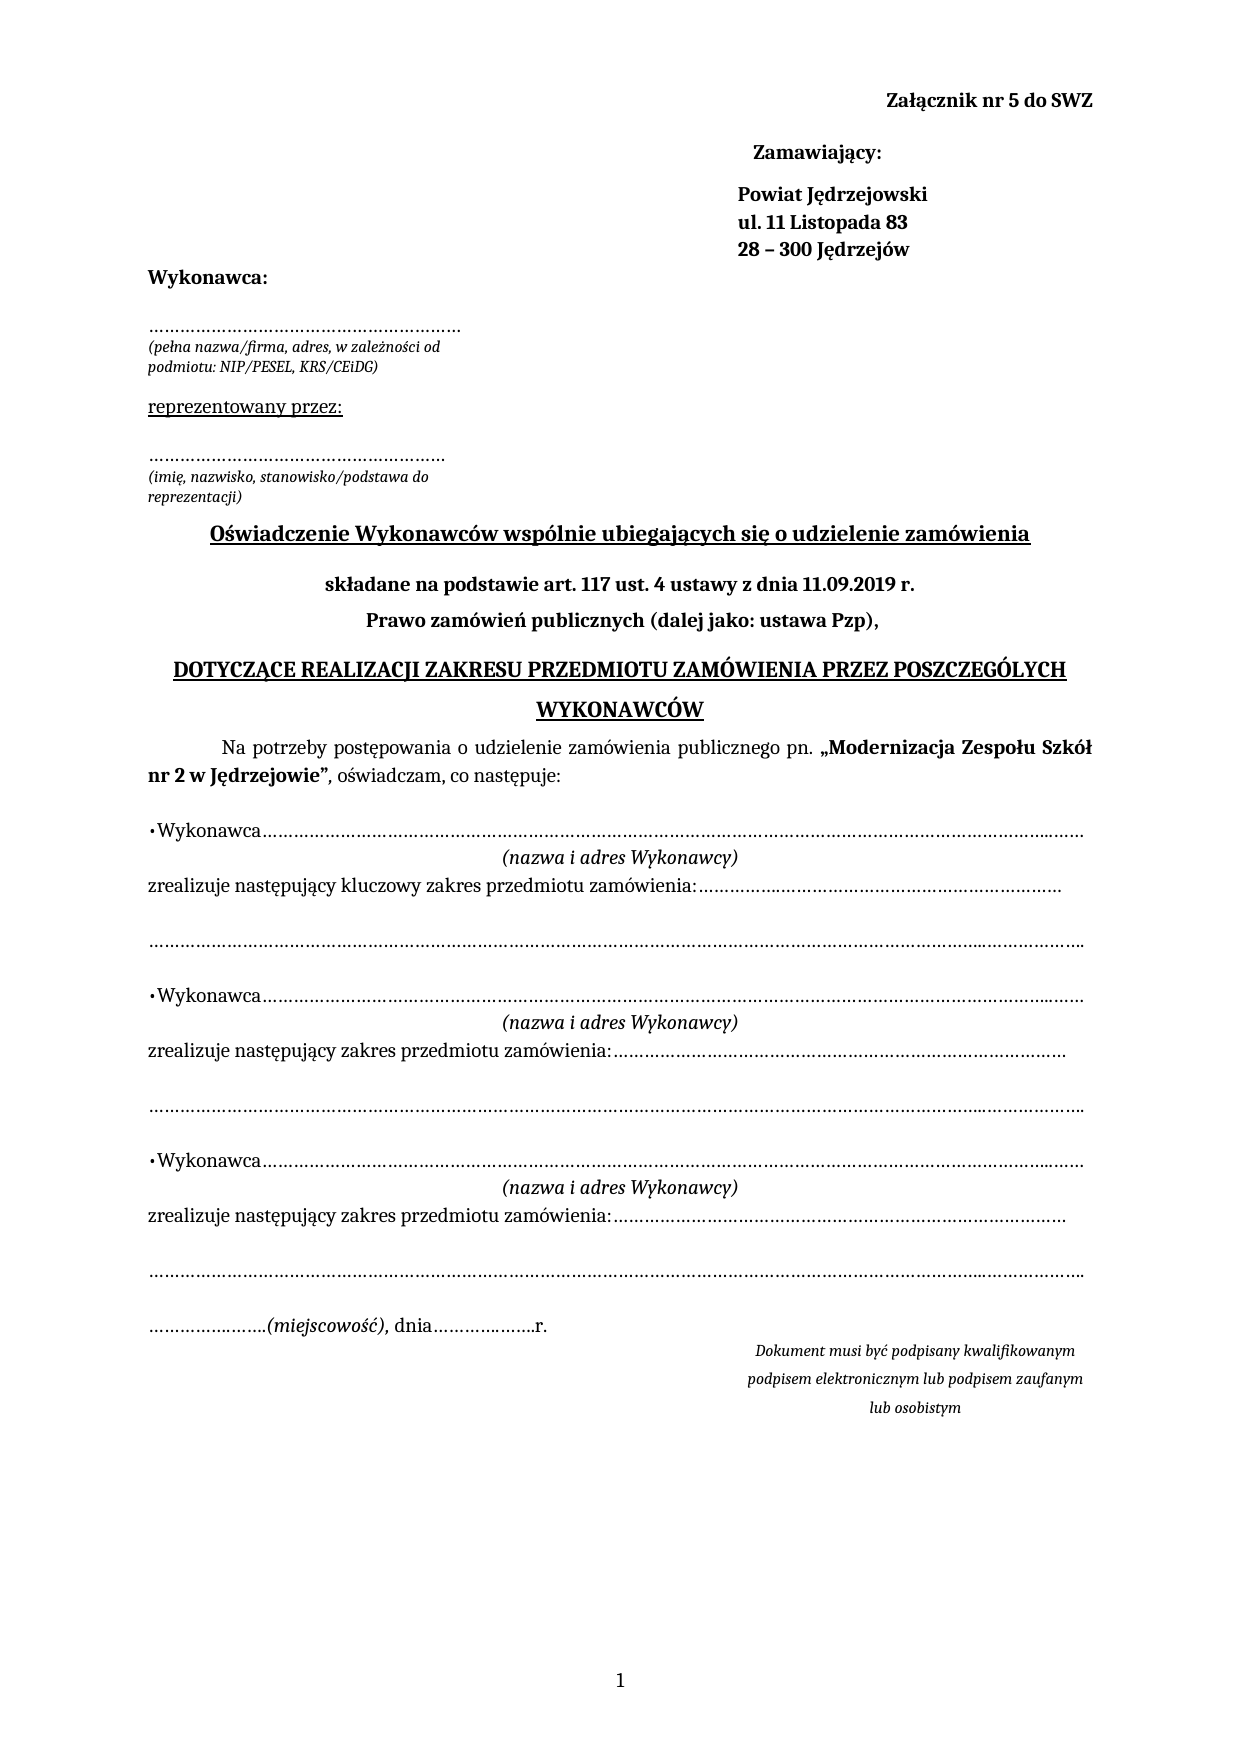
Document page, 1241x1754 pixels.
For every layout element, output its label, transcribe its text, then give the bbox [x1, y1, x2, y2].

text …………………………………………………… [148, 313, 472, 337]
text ……………………………………………………………………………………………………………………………………………..………………. [148, 1258, 1093, 1282]
text Załącznik nr 5 do SWZ [694, 89, 1093, 113]
text …………….…….(miejscowość), dnia………….…….r. [148, 1313, 1093, 1337]
text (nazwa i adres Wykonawcy) [148, 1011, 1093, 1035]
text ……………………………………………………………………………………………………………………………………………..………………. [148, 1093, 1093, 1117]
text (imię, nazwisko, stanowisko/podstawa do reprezentacji) [148, 467, 472, 507]
text Oświadczenie Wykonawców wspólnie ubiegających się o udzielenie zamówienia [148, 521, 1093, 547]
text DOTYCZĄCE REALIZACJI ZAKRESU PRZEDMIOTU ZAMÓWIENIA PRZEZ POSZCZEGÓLYCH WYKONAWCÓW [148, 657, 1093, 723]
text zrealizuje następujący kluczowy zakres przedmiotu zamówienia:…………….……………………………………………… [148, 873, 1093, 897]
text •Wykonawca……………………………………………………………………………………………………………………………………..…… [148, 818, 1093, 842]
text •Wykonawca……………………………………………………………………………………………………………………………………..…… [148, 1148, 1093, 1172]
text (nazwa i adres Wykonawcy) [148, 1176, 1093, 1200]
text 28 – 300 Jędrzejów [709, 238, 1093, 262]
text ……………………………………………………………………………………………………………………………………………..………………. [148, 928, 1093, 952]
text •Wykonawca……………………………………………………………………………………………………………………………………..…… [148, 983, 1093, 1007]
text zrealizuje następujący zakres przedmiotu zamówienia:…………………………………………………………………………… [148, 1038, 1093, 1062]
text Wykonawca: [148, 265, 1093, 289]
text reprezentowany przez: [148, 395, 1093, 419]
text zrealizuje następujący zakres przedmiotu zamówienia:…………………………………………………………………………… [148, 1203, 1093, 1227]
text ul. 11 Listopada 83 [148, 210, 1093, 234]
text Zamawiający: [753, 140, 1093, 164]
text Dokument musi być podpisany kwalifikowanym podpisem elektronicznym lub podpisem zaufanym lub osobistym [738, 1341, 1093, 1418]
text (nazwa i adres Wykonawcy) [148, 846, 1093, 870]
text Powiat Jędrzejowski [148, 183, 1093, 207]
text Na potrzeby postępowania o udzielenie zamówienia publicznego pn. „Modernizacja Zespołu Szkół nr 2 w Jędrzejowie”, oświadczam, co następuje: [148, 736, 1093, 787]
text (pełna nazwa/firma, adres, w zależności od podmiotu: NIP/PESEL, KRS/CEiDG) [148, 337, 472, 377]
text Prawo zamówień publicznych (dalej jako: ustawa Pzp), [148, 609, 1093, 633]
text składane na podstawie art. 117 ust. 4 ustawy z dnia 11.09.2019 r. [148, 573, 1093, 597]
text ………………………………………………… [148, 443, 472, 467]
